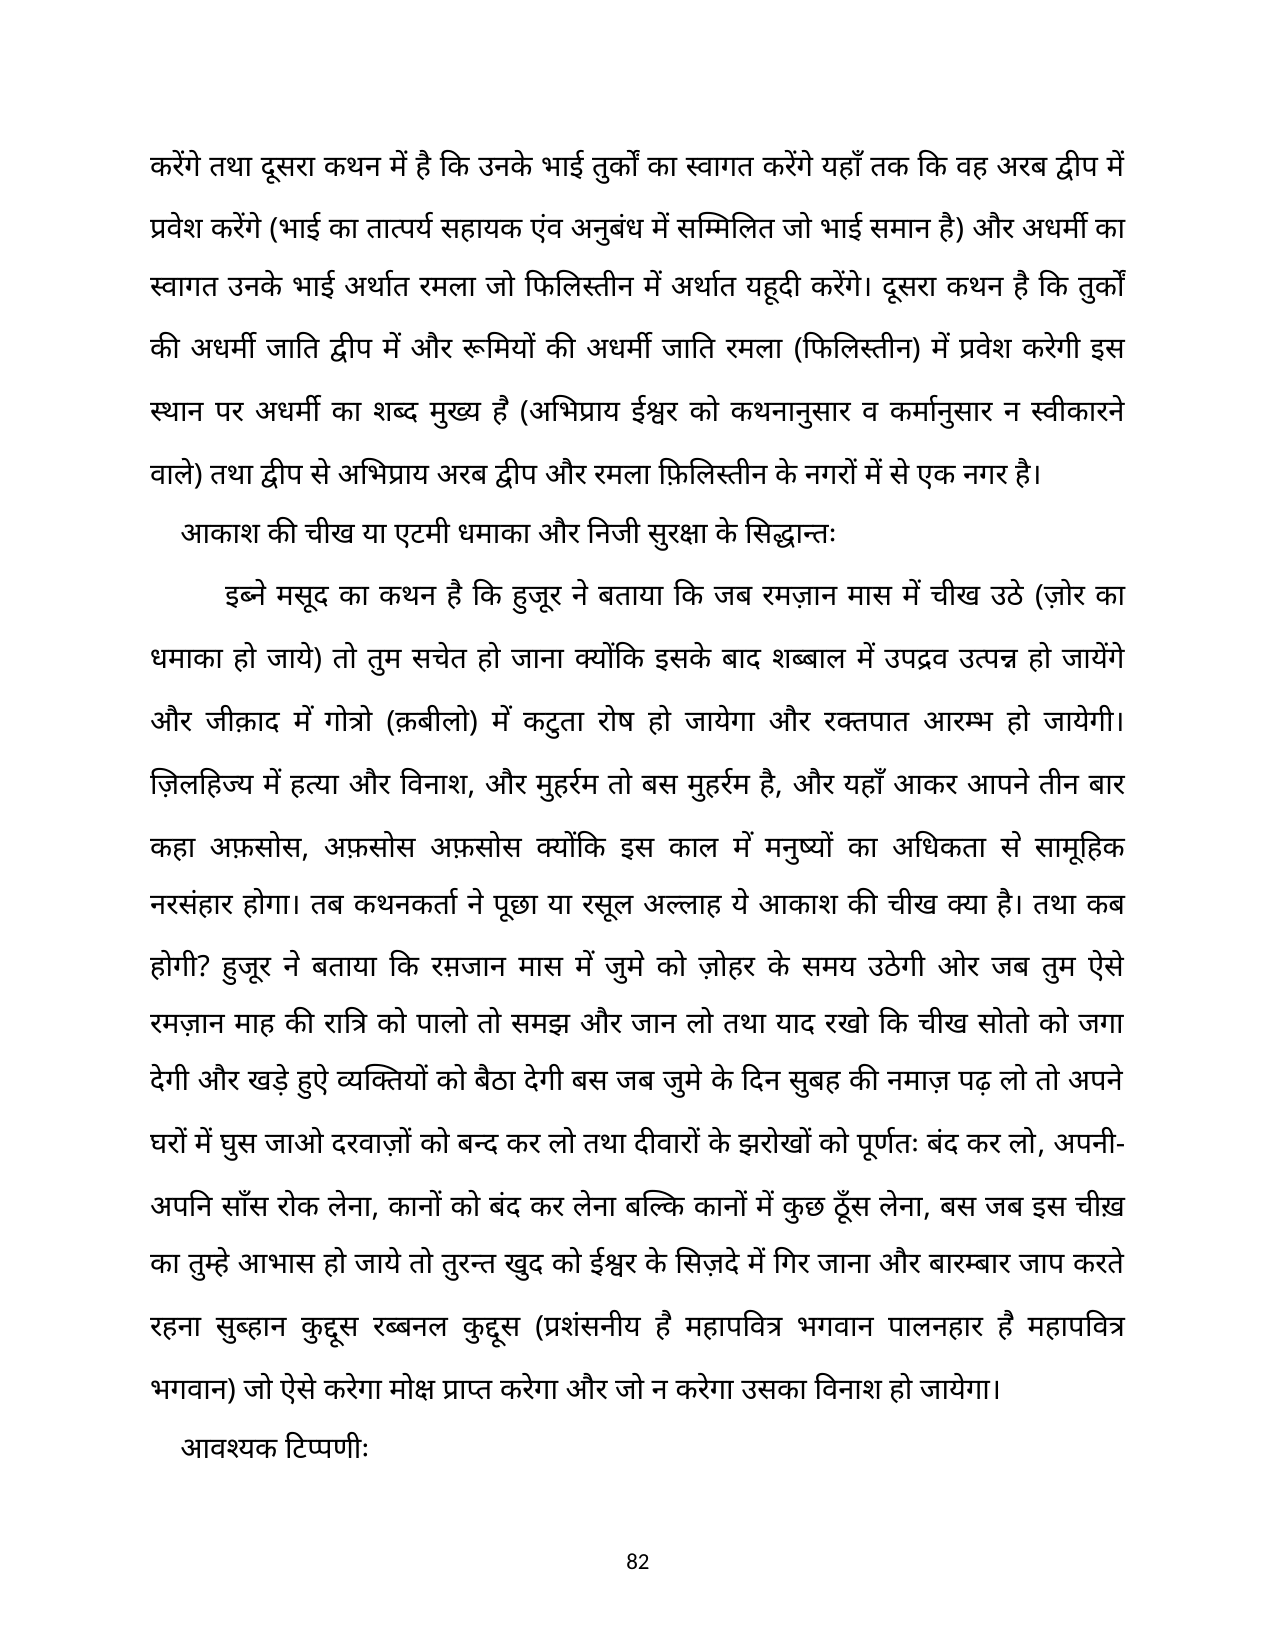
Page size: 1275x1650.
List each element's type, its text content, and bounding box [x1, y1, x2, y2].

text आवश्यक टिप्पणीः [150, 1432, 1125, 1470]
text इब्ने मसूद का कथन है कि हुजूर ने बताया कि जब रमज़ान मास में चीख उठे (ज़ोर का धमाका हो जाये) तो तुम सचेत हो जाना क्योंकि इसके बाद शब्बाल में उपद्रव उत्पन्न हो जायेंगे और जीक़ाद में गोत्रो (क़बीलो) में कटुता रोष हो जायेगा और रक्तपात आरम्भ हो जायेगी। ज़िलहिज्य में हत्या और विनाश, और मुहर्रम तो बस मुहर्रम है, और यहाँ आकर आपने तीन बार कहा अफ़सोस, अफ़सोस अफ़सोस क्योंकि इस काल में मनुष्यों का अधिकता से सामूहिक नरसंहार होगा। तब कथनकर्ता ने पूछा या रसूल अल्लाह ये आकाश की चीख क्या है। तथा कब होगी? हुजूर ने बताया कि रम़जान मास में जुमे को ज़ोहर के समय उठेगी ओर जब तुम ऐसे रमज़ान माह की रात्रि को पालो तो समझ और जान लो तथा याद रखो कि चीख सोतो को जगा देगी और खड़े हुऐ व्यक्तियों को बैठा देगी बस जब जुमे के दिन सुबह की नमाज़ पढ़ लो तो अपने घरों में घुस जाओ दरवाज़ों को बन्द कर लो तथा दीवारों के झरोखों को पूर्णतः बंद कर लो, अपनी-अपनि साँस रोक लेना, कानों को बंद कर लेना बल्कि कानों में कुछ ठूँस लेना, बस जब इस चीख़ का तुम्हे आभास हो जाये तो तुरन्त खुद को ईश्वर के सिज़दे में गिर जाना और बारम्बार जाप करते रहना सुब्हान कुद्दूस रब्बनल कुद्दूस (प्रशंसनीय है महापवित्र भगवान पालनहार है महापवित्र भगवान) जो ऐसे करेगा मोक्ष प्राप्त करेगा और जो न करेगा उसका विनाश हो जायेगा। [150, 575, 1125, 1411]
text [150, 150, 1125, 496]
text आकाश की चीख या एटमी धमाका और निजी सुरक्षा के सिद्धान्तः [150, 518, 1125, 556]
